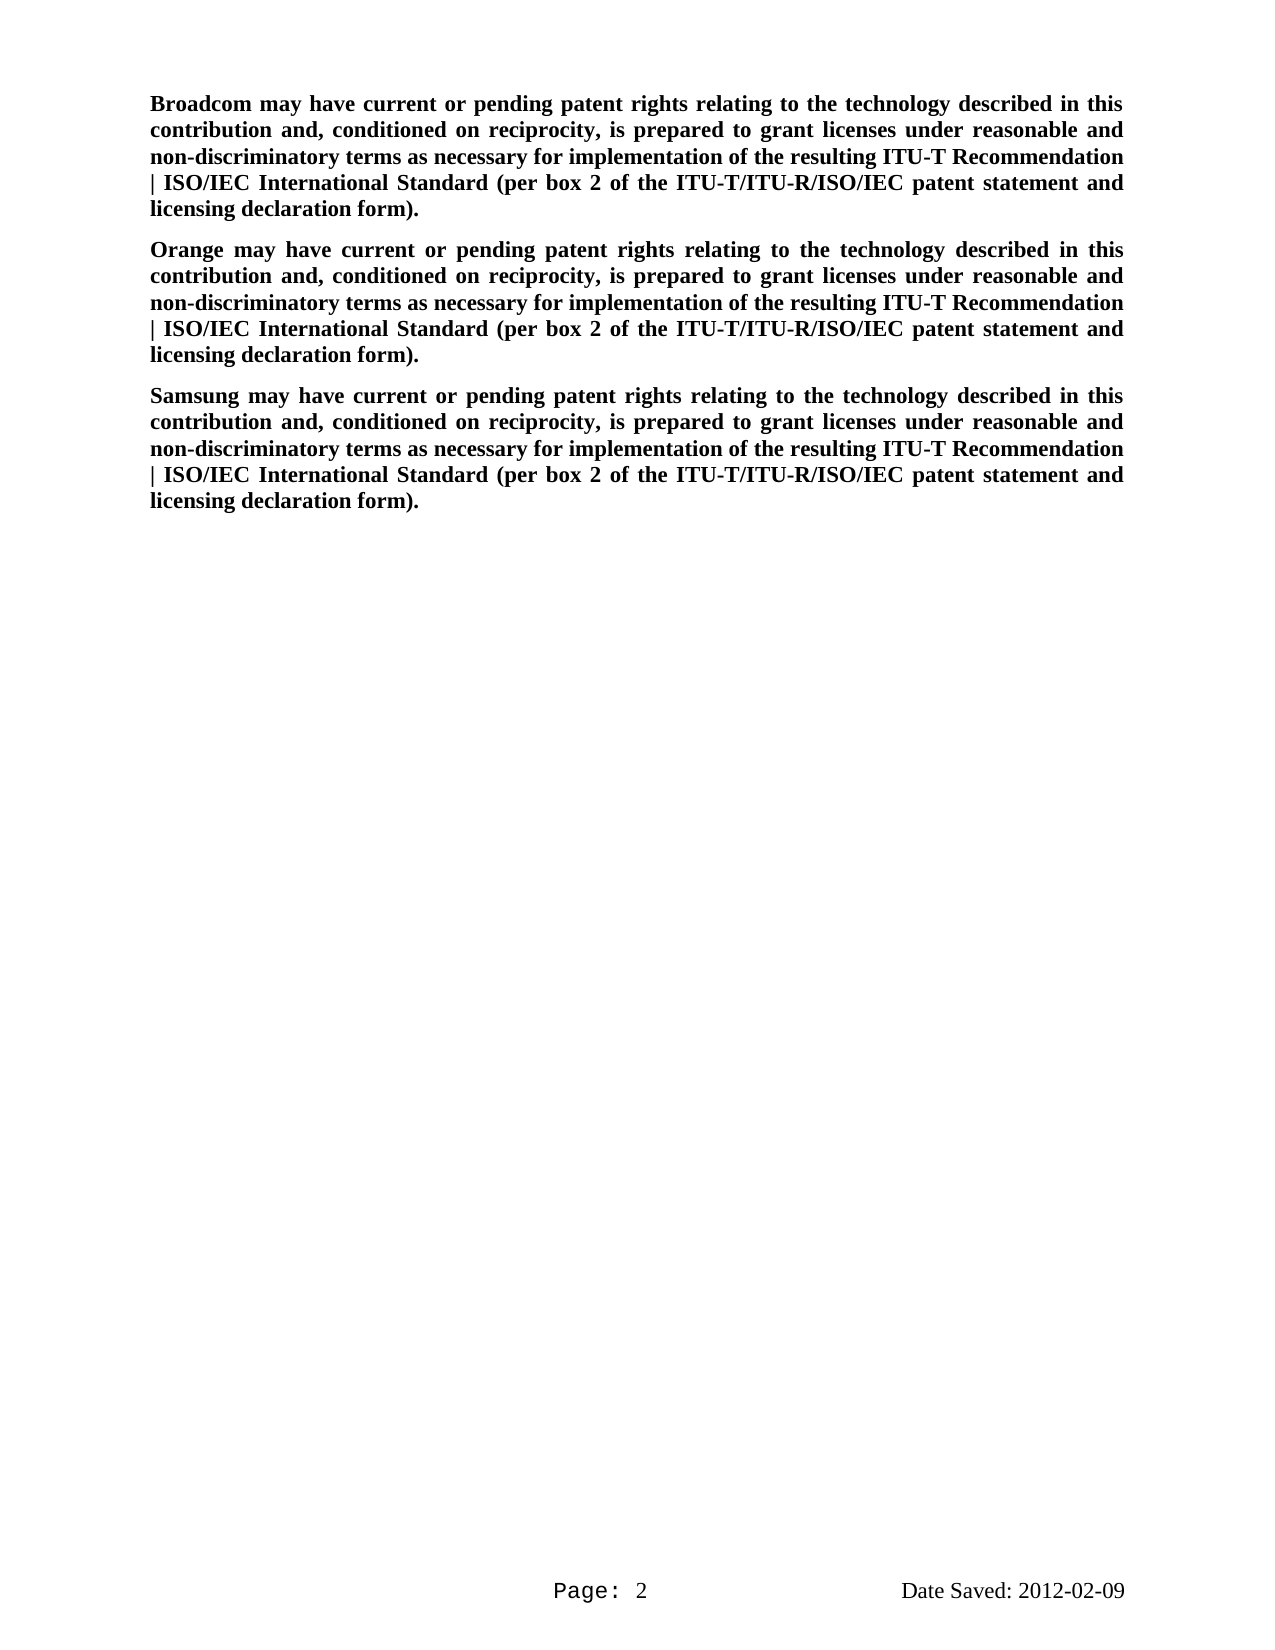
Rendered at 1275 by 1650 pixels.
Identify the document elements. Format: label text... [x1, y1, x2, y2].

text Samsung may have current or pending patent rights relating to the technology described in this contribution and, conditioned on reciprocity, is prepared to grant licenses under reasonable and non-discriminatory terms as necessary for implementation of the resulting ITU-T Recommendation | ISO/IEC International Standard (per box 2 of the ITU-T/ITU-R/ISO/IEC patent statement and licensing declaration form). [150, 382, 1125, 514]
text Orange may have current or pending patent rights relating to the technology described in this contribution and, conditioned on reciprocity, is prepared to grant licenses under reasonable and non-discriminatory terms as necessary for implementation of the resulting ITU-T Recommendation | ISO/IEC International Standard (per box 2 of the ITU-T/ITU-R/ISO/IEC patent statement and licensing declaration form). [150, 236, 1125, 368]
text Broadcom may have current or pending patent rights relating to the technology described in this contribution and, conditioned on reciprocity, is prepared to grant licenses under reasonable and non-discriminatory terms as necessary for implementation of the resulting ITU-T Recommendation | ISO/IEC International Standard (per box 2 of the ITU-T/ITU-R/ISO/IEC patent statement and licensing declaration form). [150, 90, 1125, 222]
